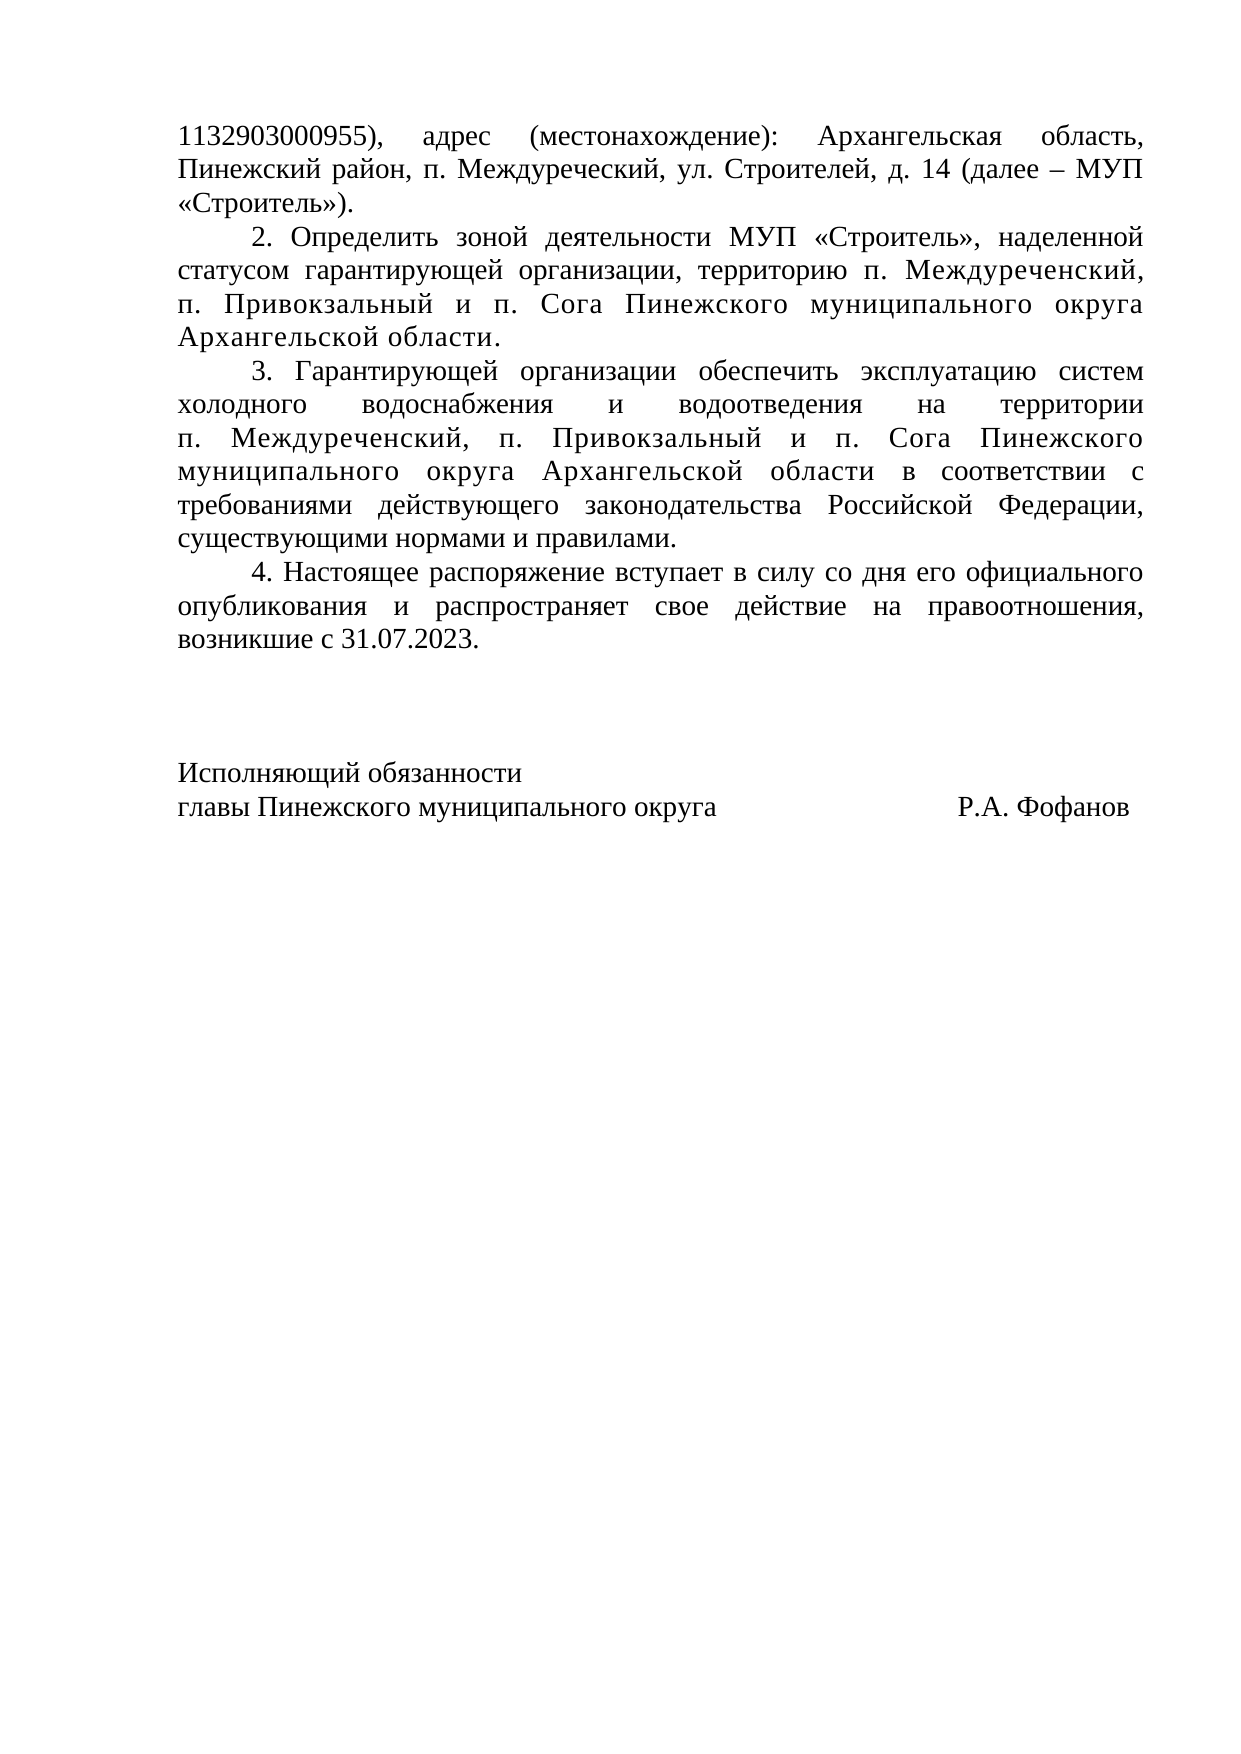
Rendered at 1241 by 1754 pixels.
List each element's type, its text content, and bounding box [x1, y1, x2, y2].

text 3. Гарантирующей организации обеспечить эксплуатацию систем холодного водоснабжения и водоотведения на территории п. Междуреченский, п. Привокзальный и п. Сога Пинежского муниципального округа Архангельской области в соответствии с требованиями действующего законодательства Российской Федерации, существующими нормами и правилами. [177, 353, 1144, 554]
text 4. Настоящее распоряжение вступает в силу со дня его официального опубликования и распространяет свое действие на правоотношения, возникшие с 31.07.2023. [177, 554, 1144, 655]
text 2. Определить зоной деятельности МУП «Строитель», наделенной статусом гарантирующей организации, территорию п. Междуреченский, п. Привокзальный и п. Сога Пинежского муниципального округа Архангельской области. [177, 219, 1144, 353]
text Исполняющий обязанности [177, 755, 1144, 789]
text главы Пинежского муниципального округа Р.А. Фофанов [177, 789, 1137, 822]
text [177, 118, 1144, 219]
